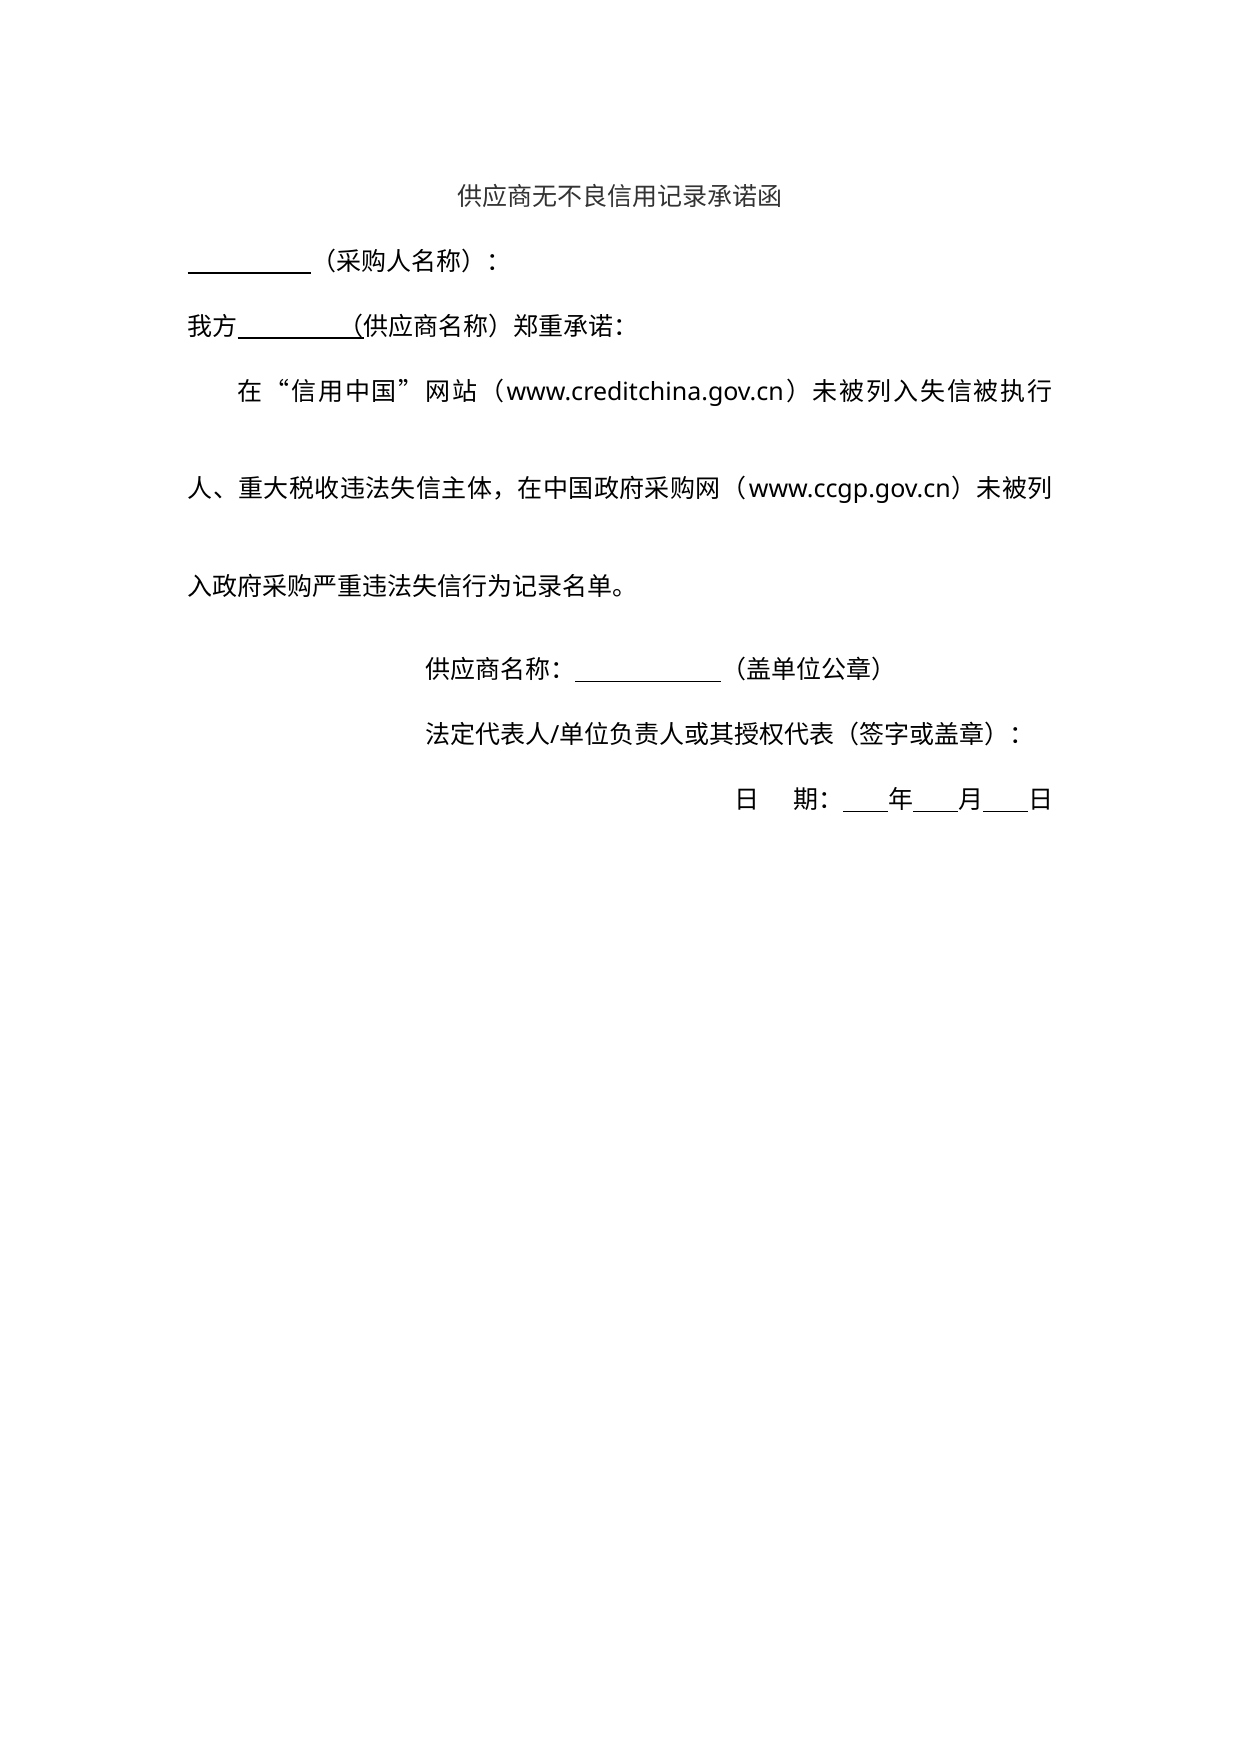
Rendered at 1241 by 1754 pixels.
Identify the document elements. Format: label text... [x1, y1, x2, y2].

text 供应商名称： （盖单位公章） [187, 635, 1053, 700]
text 在“信用中国”网站（www.creditchina.gov.cn）未被列入失信被执行人、重大税收违法失信主体，在中国政府采购网（www.ccgp.gov.cn）未被列入政府采购严重违法失信行为记录名单。 [187, 357, 1053, 617]
text （采购人名称）： [187, 227, 1053, 292]
text 我方 （供应商名称）郑重承诺： [187, 292, 1053, 357]
text 日 期： 年 月 日 [187, 765, 1053, 830]
text 法定代表人/单位负责人或其授权代表（签字或盖章）： [187, 700, 1053, 765]
text 供应商无不良信用记录承诺函 [187, 162, 1053, 227]
